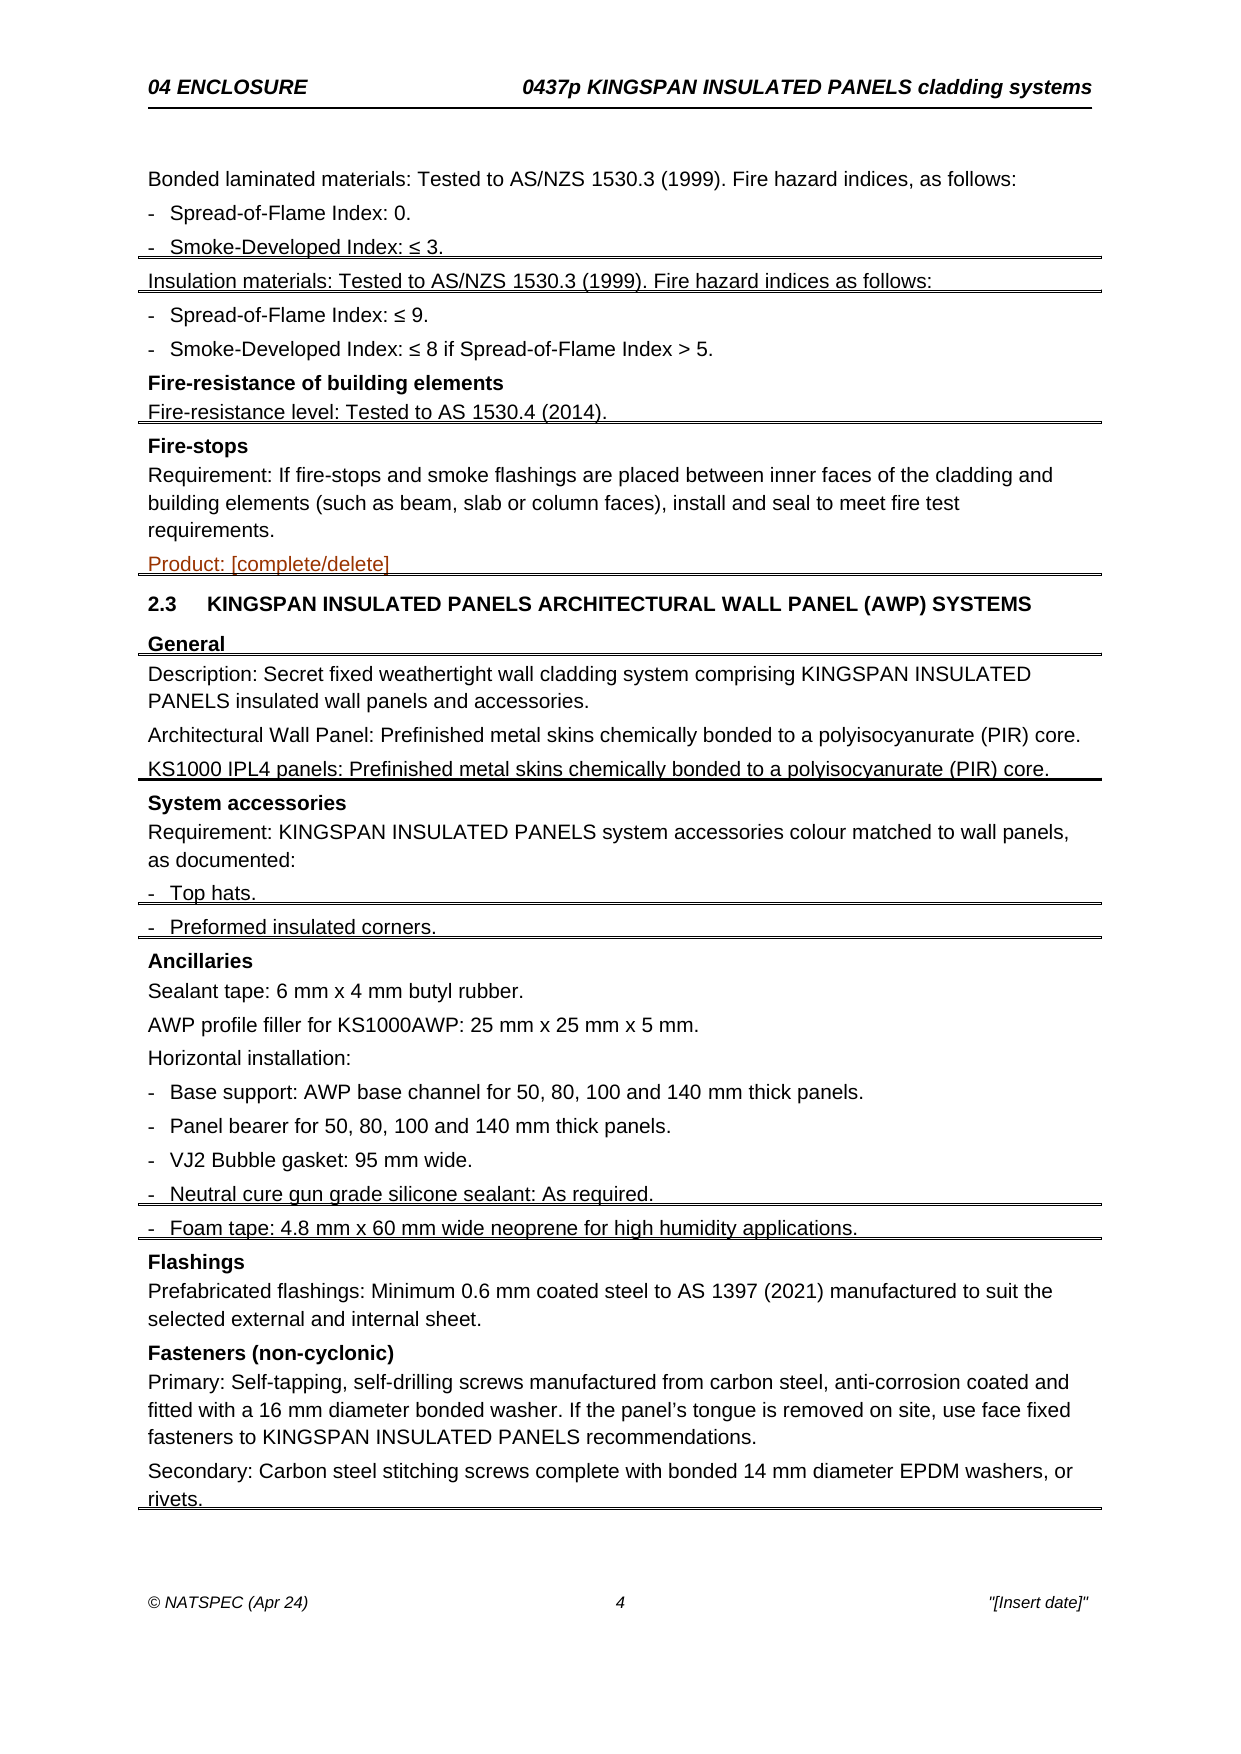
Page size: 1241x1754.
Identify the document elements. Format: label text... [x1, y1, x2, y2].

text Preformed insulated corners. [148, 915, 1092, 936]
subtitle System accessories [148, 790, 1092, 814]
text Insulation materials: Tested to AS/NZS 1530.3 (1999). Fire hazard indices as follows: [148, 269, 1092, 290]
text Base support: AWP base channel for 50, 80, 100 and 140 mm thick panels. [148, 1080, 1092, 1104]
subtitle General [148, 632, 1092, 653]
text Horizontal installation: [148, 1046, 1092, 1070]
text Spread-of-Flame Index: ≤ 9. [148, 302, 1092, 327]
text Panel bearer for 50, 80, 100 and 140 mm thick panels. [148, 1114, 1092, 1138]
text VJ2 Bubble gasket: 95 mm wide. [148, 1148, 1092, 1172]
text KS1000 IPL4 panels: Prefinished metal skins chemically bonded to a polyisocyanurate (PIR) core. [148, 757, 1092, 778]
text Description: Secret fixed weathertight wall cladding system comprising KINGSPAN INSULATED PANELS insulated wall panels and accessories. [148, 662, 1092, 713]
subtitle Fasteners (non-cyclonic) [148, 1341, 1092, 1364]
text Sealant tape: 6 mm x 4 mm butyl rubber. [148, 979, 1092, 1003]
text Primary: Self-tapping, self-drilling screws manufactured from carbon steel, anti-corrosion coated and fitted with a 16 mm diameter bonded washer. If the panel’s tongue is removed on site, use face fixed fasteners to KINGSPAN INSULATED PANELS recommendations. [148, 1370, 1092, 1449]
text AWP profile filler for KS1000AWP: 25 mm x 25 mm x 5 mm. [148, 1012, 1092, 1036]
text Top hats. [148, 881, 1092, 902]
text Prefabricated flashings: Minimum 0.6 mm coated steel to AS 1397 (2021) manufactured to suit the selected external and internal sheet. [148, 1279, 1092, 1331]
text Fire-resistance level: Tested to AS 1530.4 (2014). [148, 400, 1092, 421]
subtitle Fire-resistance of building elements [148, 370, 1092, 394]
text Secondary: Carbon steel stitching screws complete with bonded 14 mm diameter EPDM washers, or rivets. [148, 1459, 1092, 1507]
text Foam tape: 4.8 mm x 60 mm wide neoprene for high humidity applications. [148, 1216, 1092, 1237]
text Spread-of-Flame Index: 0. [148, 201, 1092, 225]
text Product: [148, 552, 1092, 573]
subtitle Flashings [148, 1250, 1092, 1274]
text Smoke-Developed Index: ≤ 3. [148, 235, 1092, 256]
text Requirement: KINGSPAN INSULATED PANELS system accessories colour matched to wall panels, as documented: [148, 820, 1092, 871]
subtitle Fire-stops [148, 434, 1092, 458]
text Smoke-Developed Index: ≤ 8 if Spread-of-Flame Index > 5. [148, 336, 1092, 361]
subtitle Ancillaries [148, 949, 1092, 973]
text Architectural Wall Panel: Prefinished metal skins chemically bonded to a polyisocyanurate (PIR) core. [148, 723, 1092, 747]
text Neutral cure gun grade silicone sealant: As required. [148, 1182, 1092, 1203]
subtitle KINGSPAN INSULATED PANELS Architectural Wall Panel (AWP) systems [148, 592, 1092, 616]
text Bonded laminated materials: Tested to AS/NZS 1530.3 (1999). Fire hazard indices, as follows: [148, 167, 1092, 191]
text Requirement: If fire-stops and smoke flashings are placed between inner faces of the cladding and building elements (such as beam, slab or column faces), install and seal to meet fire test requirements. [148, 463, 1092, 542]
